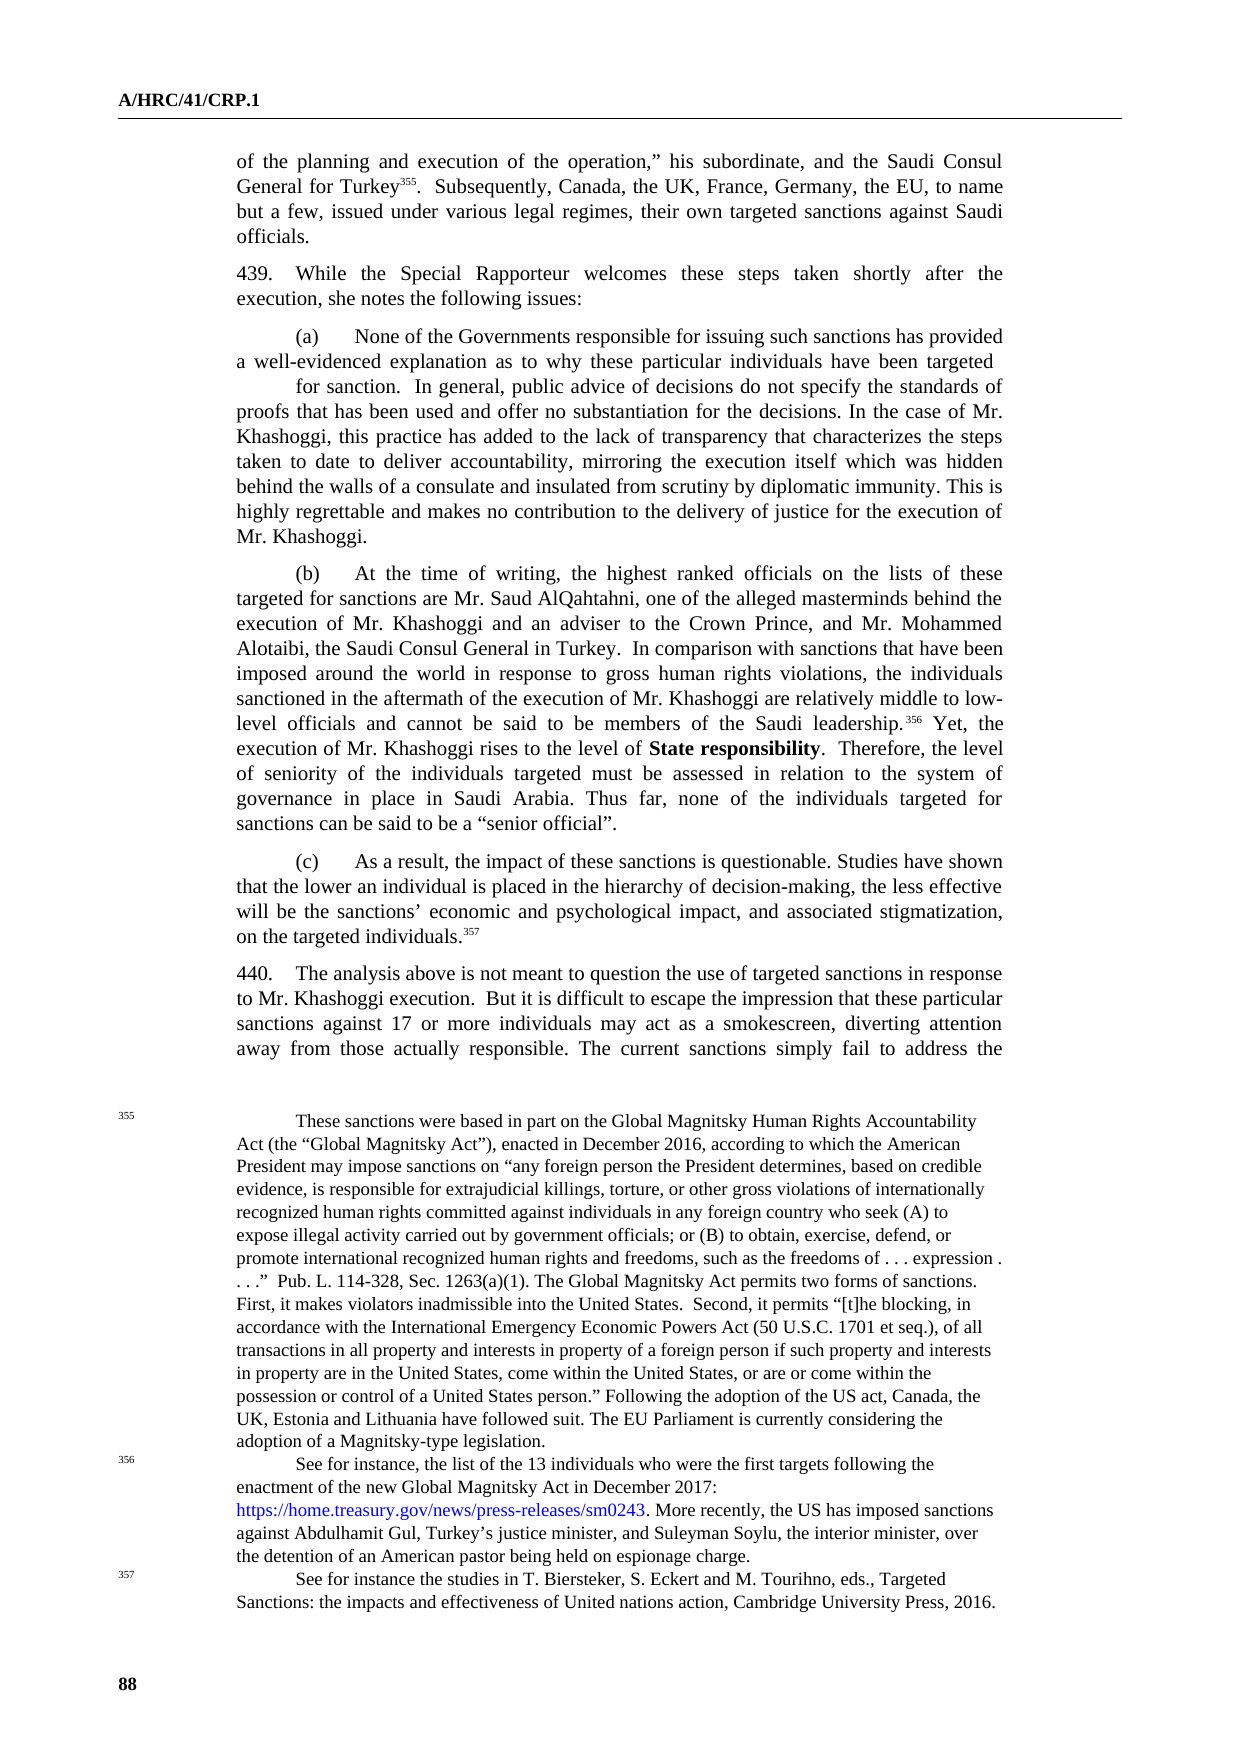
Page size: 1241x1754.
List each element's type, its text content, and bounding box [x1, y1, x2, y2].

text While the Special Rapporteur welcomes these steps taken shortly after the execution, she notes the following issues: [236, 260, 1004, 310]
list None of the Governments responsible for issuing such sanctions has provided a well-evidenced explanation as to why these particular individuals have been targeted for sanction. In general, public advice of decisions do not specify the standards of proofs that has been used and offer no substantiation for the decisions. In the case of Mr. Khashoggi, this practice has added to the lack of transparency that characterizes the steps taken to date to deliver accountability, mirroring the execution itself which was hidden behind the walls of a consulate and insulated from scrutiny by diplomatic immunity. This is highly regrettable and makes no contribution to the delivery of justice for the execution of Mr. Khashoggi. [236, 323, 1004, 548]
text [236, 148, 1004, 248]
list At the time of writing, the highest ranked officials on the lists of these targeted for sanctions are Mr. Saud AlQahtahni, one of the alleged masterminds behind the execution of Mr. Khashoggi and an adviser to the Crown Prince, and Mr. Mohammed Alotaibi, the Saudi Consul General in Turkey. In comparison with sanctions that have been imposed around the world in response to gross human rights violations, the individuals sanctioned in the aftermath of the execution of Mr. Khashoggi are relatively middle to low-level officials and cannot be said to be members of the Saudi leadership. Yet, the execution of Mr. Khashoggi rises to the level of State responsibility. Therefore, the level of seniority of the individuals targeted must be assessed in relation to the system of governance in place in Saudi Arabia. Thus far, none of the individuals targeted for sanctions can be said to be a “senior official”. [236, 560, 1004, 835]
list As a result, the impact of these sanctions is questionable. Studies have shown that the lower an individual is placed in the hierarchy of decision-making, the less effective will be the sanctions’ economic and psychological impact, and associated stigmatization, on the targeted individuals. [236, 848, 1004, 948]
text The analysis above is not meant to question the use of targeted sanctions in response to Mr. Khashoggi execution. But it is difficult to escape the impression that these particular sanctions against 17 or more individuals may act as a smokescreen, diverting attention away from those actually responsible. The current sanctions simply fail to address the central questions of chain of command and of senior leadership’s responsibilities for and associated with the execution. [236, 960, 1004, 1060]
